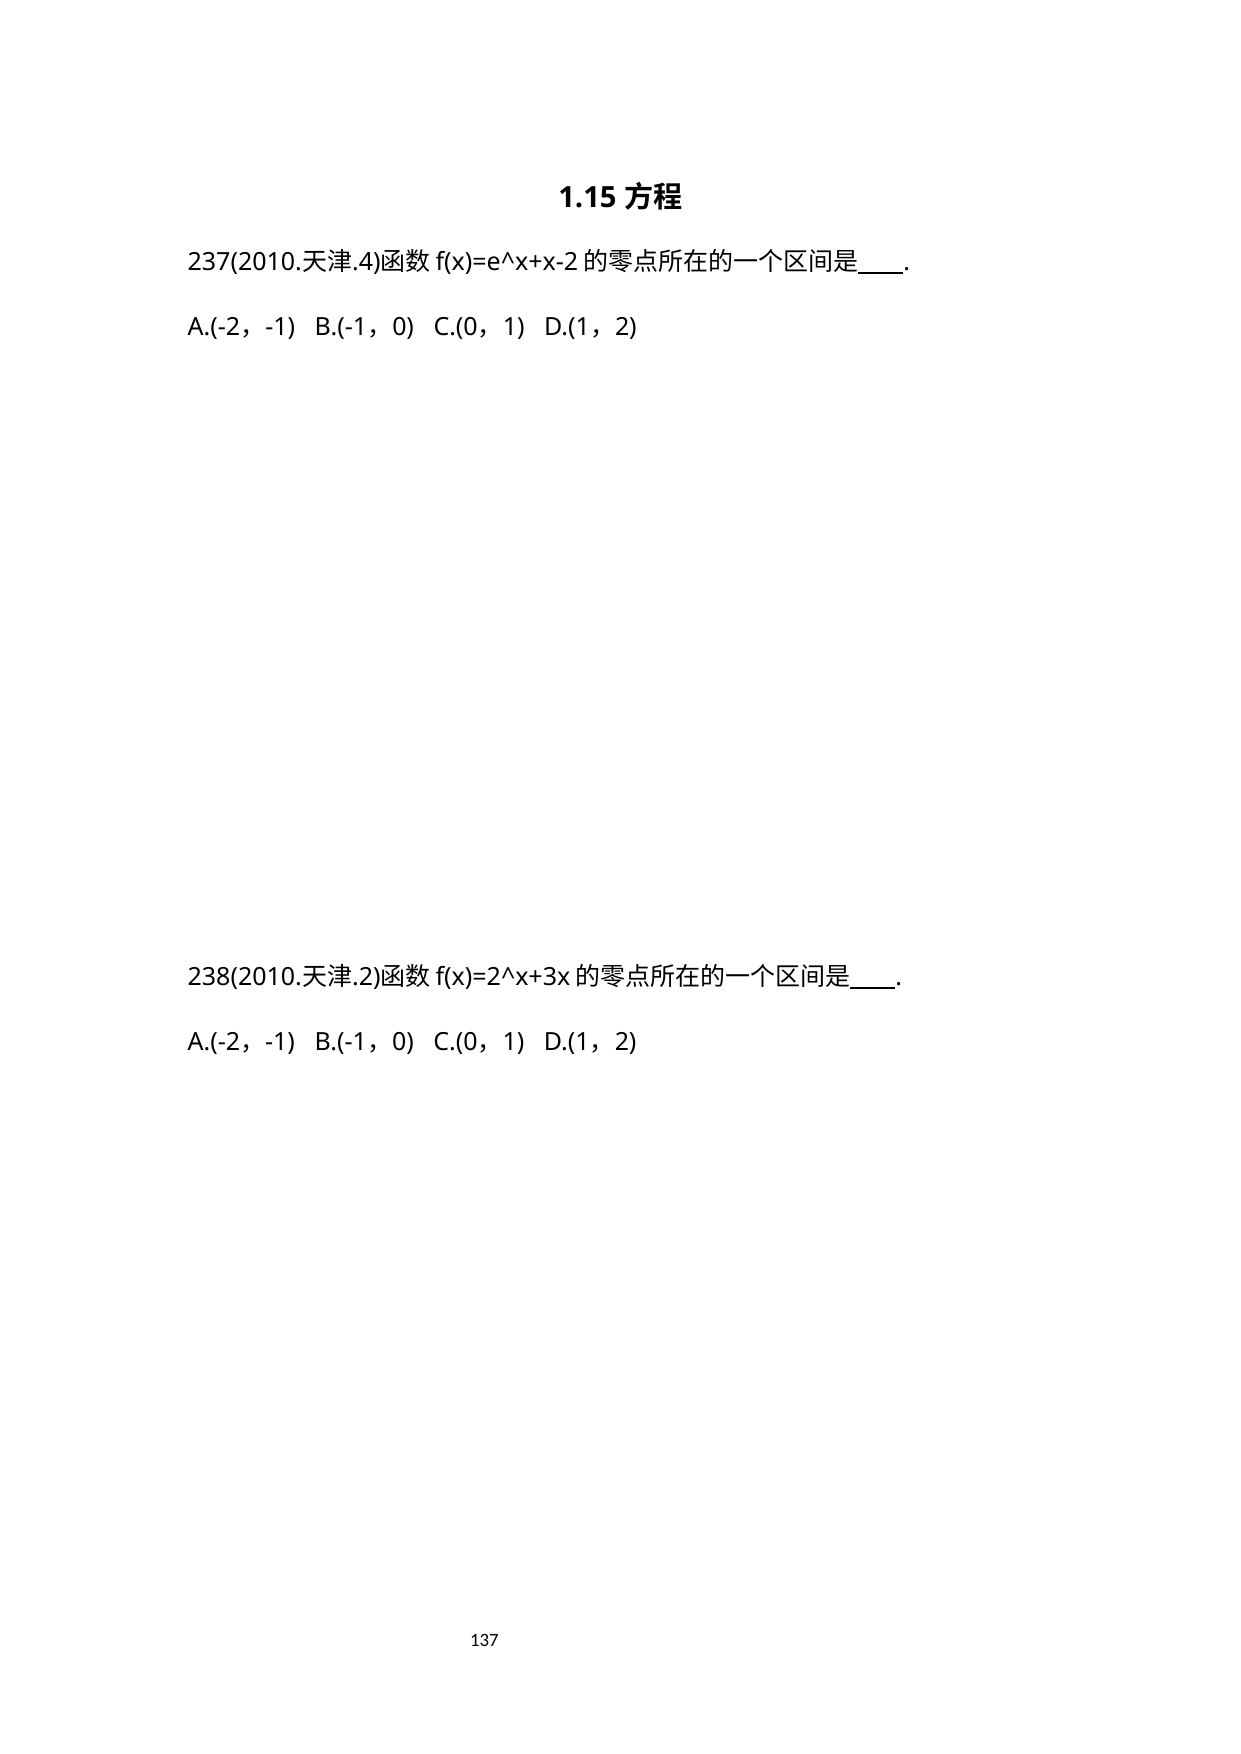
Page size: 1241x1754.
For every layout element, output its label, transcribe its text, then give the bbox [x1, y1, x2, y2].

list A.(-2，-1) B.(-1，0) C.(0，1) D.(1，2) [187, 1007, 1053, 1072]
list 237(2010.天津.4)函数f(x)=e^x+x-2的零点所在的一个区间是 . [187, 227, 1053, 292]
list (-2，-1) B.(-1，0) C.(0，1) D.(1，2) [187, 292, 1053, 357]
list 1.15 方程 [187, 162, 1053, 227]
list 238(2010.天津.2)函数f(x)=2^x+3x的零点所在的一个区间是 . [187, 942, 1053, 1007]
